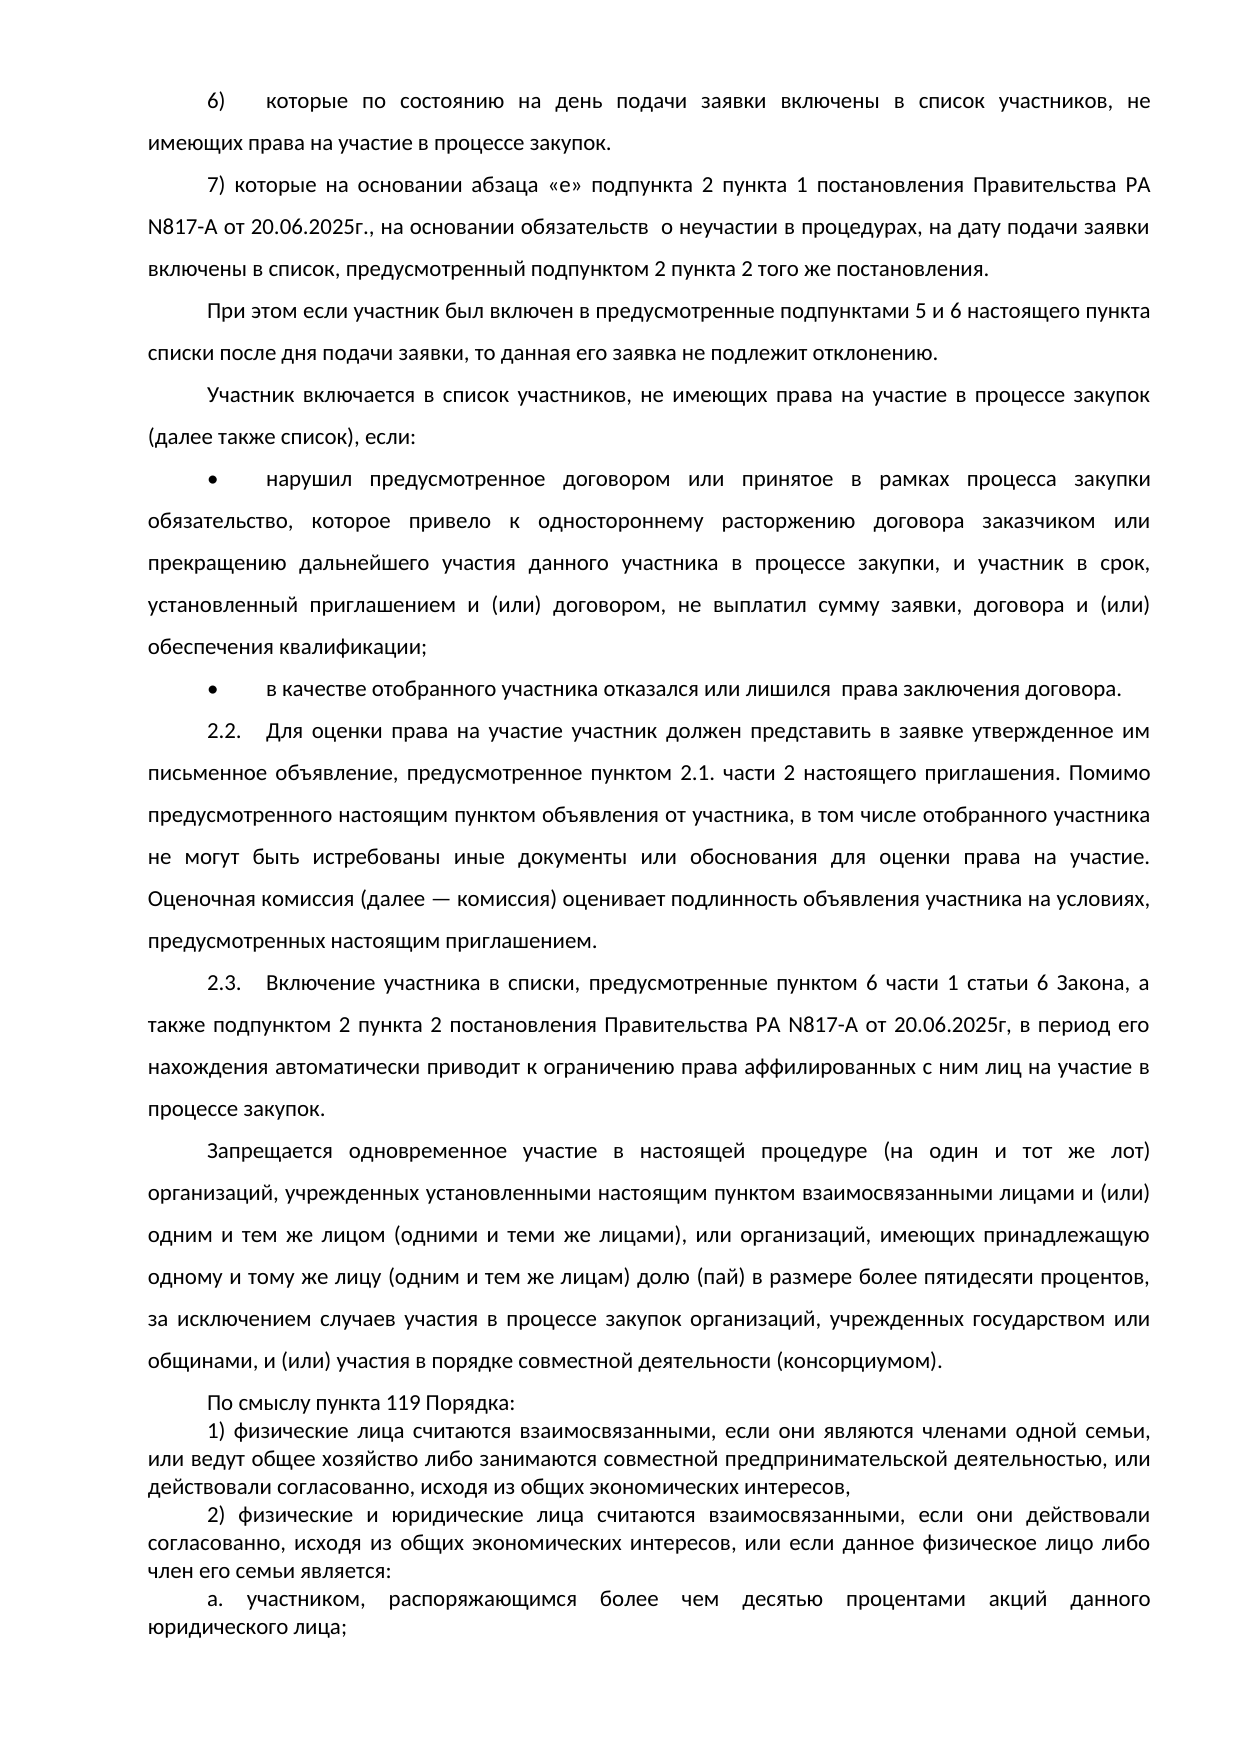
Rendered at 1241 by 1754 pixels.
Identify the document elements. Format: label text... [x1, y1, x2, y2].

text 2) физические и юридические лица считаются взаимосвязанными, если они действовали согласованно, исходя из общих экономических интересов, или если данное физическое лицо либо член его семьи является: [148, 1500, 1152, 1584]
text 1) физические лица считаются взаимосвязанными, если они являются членами одной семьи, или ведут общее хозяйство либо занимаются совместной предпринимательской деятельностью, или действовали согласованно, исходя из общих экономических интересов, [148, 1416, 1152, 1500]
text По смыслу пункта 119 Порядка: [148, 1388, 1152, 1416]
text • нарушил предусмотренное договором или принятое в рамках процесса закупки обязательство, которое привело к одностороннему расторжению договора заказчиком или прекращению дальнейшего участия данного участника в процессе закупки, и участник в срок, установленный приглашением и (или) договором, не выплатил сумму заявки, договора и (или) обеспечения квалификации; [148, 464, 1152, 660]
text 2.3. Включение участника в списки, предусмотренные пунктом 6 части 1 статьи 6 Закона, а также подпунктом 2 пункта 2 постановления Правительства РА N817-А от 20.06.2025г, в период его нахождения автоматически приводит к ограничению права аффилированных с ним лиц на участие в процессе закупок. [148, 968, 1152, 1122]
text 6) которые по состоянию на день подачи заявки включены в список участников, не имеющих права на участие в процессе закупок. [148, 86, 1152, 156]
text При этом если участник был включен в предусмотренные подпунктами 5 и 6 настоящего пункта списки после дня подачи заявки, то данная его заявка не подлежит отклонению. [148, 296, 1152, 366]
text а. участником, распоряжающимся более чем десятью процентами акций данного юридического лица; [148, 1584, 1152, 1640]
text Участник включается в список участников, не имеющих права на участие в процессе закупок (далее также список), если: [148, 380, 1152, 450]
text • в качестве отобранного участника отказался или лишился права заключения договора. [148, 674, 1152, 702]
text 2.2. Для оценки права на участие участник должен представить в заявке утвержденное им письменное объявление, предусмотренное пунктом 2.1. части 2 настоящего приглашения. Помимо предусмотренного настоящим пунктом объявления от участника, в том числе отобранного участника не могут быть истребованы иные документы или обоснования для оценки права на участие. Оценочная комиссия (далее — комиссия) оценивает подлинность объявления участника на условиях, предусмотренных настоящим приглашением. [148, 716, 1152, 954]
text Запрещается одновременное участие в настоящей процедуре (на один и тот же лот) организаций, учрежденных установленными настоящим пунктом взаимосвязанными лицами и (или) одним и тем же лицом (одними и теми же лицами), или организаций, имеющих принадлежащую одному и тому же лицу (одним и тем же лицам) долю (пай) в размере более пятидесяти процентов, за исключением случаев участия в процессе закупок организаций, учрежденных государством или общинами, и (или) участия в порядке совместной деятельности (консорциумом). [148, 1136, 1152, 1374]
text 7) которые на основании абзаца «е» подпункта 2 пункта 1 постановления Правительства РА N817-А от 20.06.2025г., на основании обязательств o неучастии в процедурах, на дату подачи заявки включены в список, предусмотренный подпунктом 2 пункта 2 того же постановления. [148, 170, 1152, 282]
